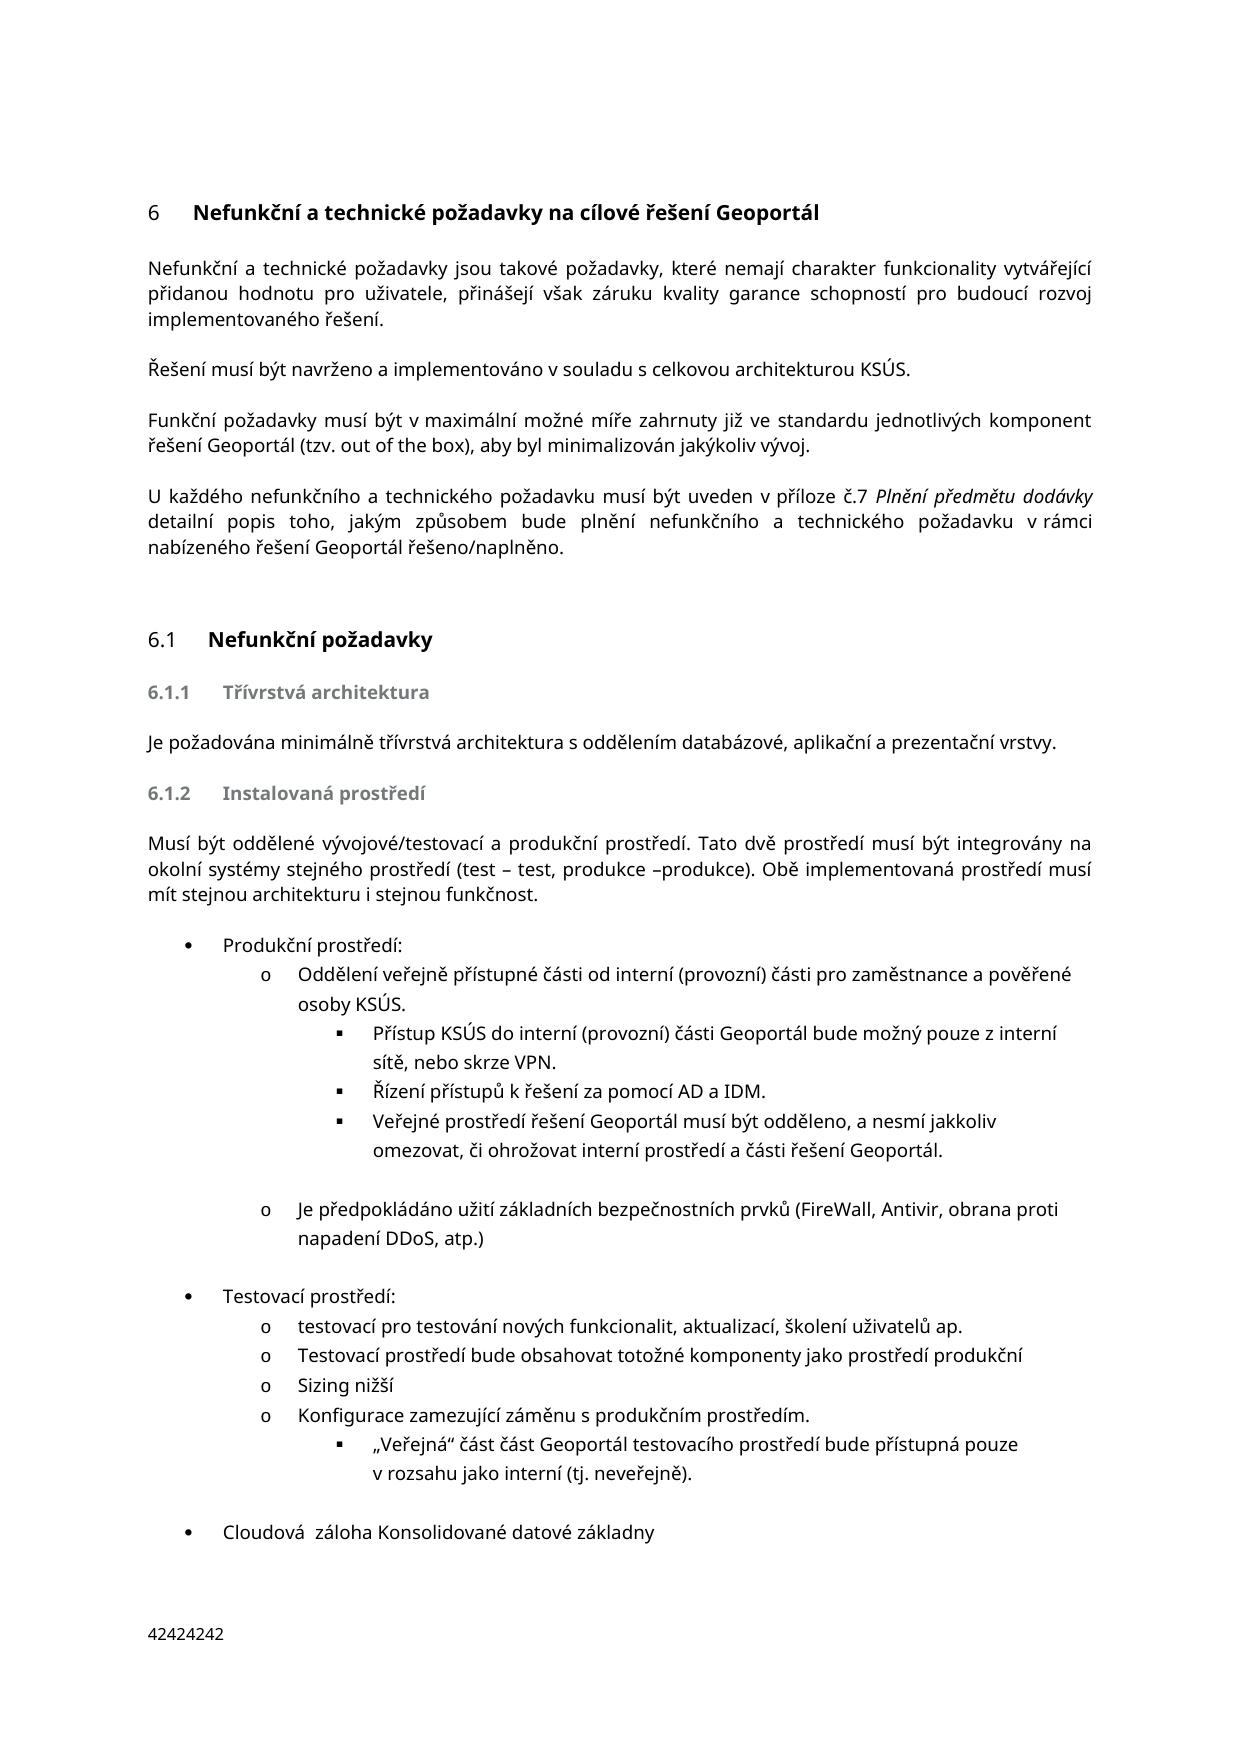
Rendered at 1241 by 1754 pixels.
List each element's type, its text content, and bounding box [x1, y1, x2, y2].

text U každého nefunkčního a technického požadavku musí být uveden v příloze č.7 Plnění předmětu dodávky detailní popis toho, jakým způsobem bude plnění nefunkčního a technického požadavku v rámci nabízeného řešení Geoportál řešeno/naplněno. [148, 483, 1093, 560]
list Testovací prostředí bude obsahovat totožné komponenty jako prostředí produkční [260, 1343, 1093, 1368]
list Sizing nižší [260, 1372, 1093, 1398]
list testovací pro testování nových funkcionalit, aktualizací, školení uživatelů ap. [260, 1313, 1093, 1339]
list Oddělení veřejně přístupné části od interní (provozní) části pro zaměstnance a pověřené osoby KSÚS. [260, 961, 1093, 1016]
subtitle Instalovaná prostředí [148, 780, 1093, 806]
list Testovací prostředí: [185, 1284, 1093, 1309]
text Řešení musí být navrženo a implementováno v souladu s celkovou architekturou KSÚS. [148, 357, 1093, 382]
text Funkční požadavky musí být v maximální možné míře zahrnuty již ve standardu jednotlivých komponent řešení Geoportál (tzv. out of the box), aby byl minimalizován jakýkoliv vývoj. [148, 407, 1093, 458]
text Je požadována minimálně třívrstvá architektura s oddělením databázové, aplikační a prezentační vrstvy. [148, 729, 1093, 755]
subtitle Nefunkční a technické požadavky na cílové řešení Geoportál [148, 198, 1093, 255]
list Je předpokládáno užití základních bezpečnostních prvků (FireWall, Antivir, obrana proti napadení DDoS, atp.) [260, 1196, 1093, 1251]
list Cloudová záloha Konsolidované datové základny [185, 1519, 1093, 1545]
list Přístup KSÚS do interní (provozní) části Geoportál bude možný pouze z interní sítě, nebo skrze VPN. [335, 1020, 1093, 1075]
subtitle Nefunkční požadavky [148, 626, 1093, 654]
list Veřejné prostředí řešení Geoportál musí být odděleno, a nesmí jakkoliv omezovat, či ohrožovat interní prostředí a části řešení Geoportál. [335, 1108, 1093, 1163]
subtitle Třívrstvá architektura [148, 679, 1093, 704]
list Řízení přístupů k řešení za pomocí AD a IDM. [335, 1079, 1093, 1104]
list Produkční prostředí: [185, 932, 1093, 958]
list „Veřejná“ část část Geoportál testovacího prostředí bude přístupná pouze v rozsahu jako interní (tj. neveřejně). [335, 1431, 1093, 1486]
list Konfigurace zamezující záměnu s produkčním prostředím. [260, 1402, 1093, 1428]
text Musí být oddělené vývojové/testovací a produkční prostředí. Tato dvě prostředí musí být integrovány na okolní systémy stejného prostředí (test – test, produkce –produkce). Obě implementovaná prostředí musí mít stejnou architekturu i stejnou funkčnost. [148, 831, 1093, 907]
text Nefunkční a technické požadavky jsou takové požadavky, které nemají charakter funkcionality vytvářející přidanou hodnotu pro uživatele, přinášejí však záruku kvality garance schopností pro budoucí rozvoj implementovaného řešení. [148, 255, 1093, 332]
